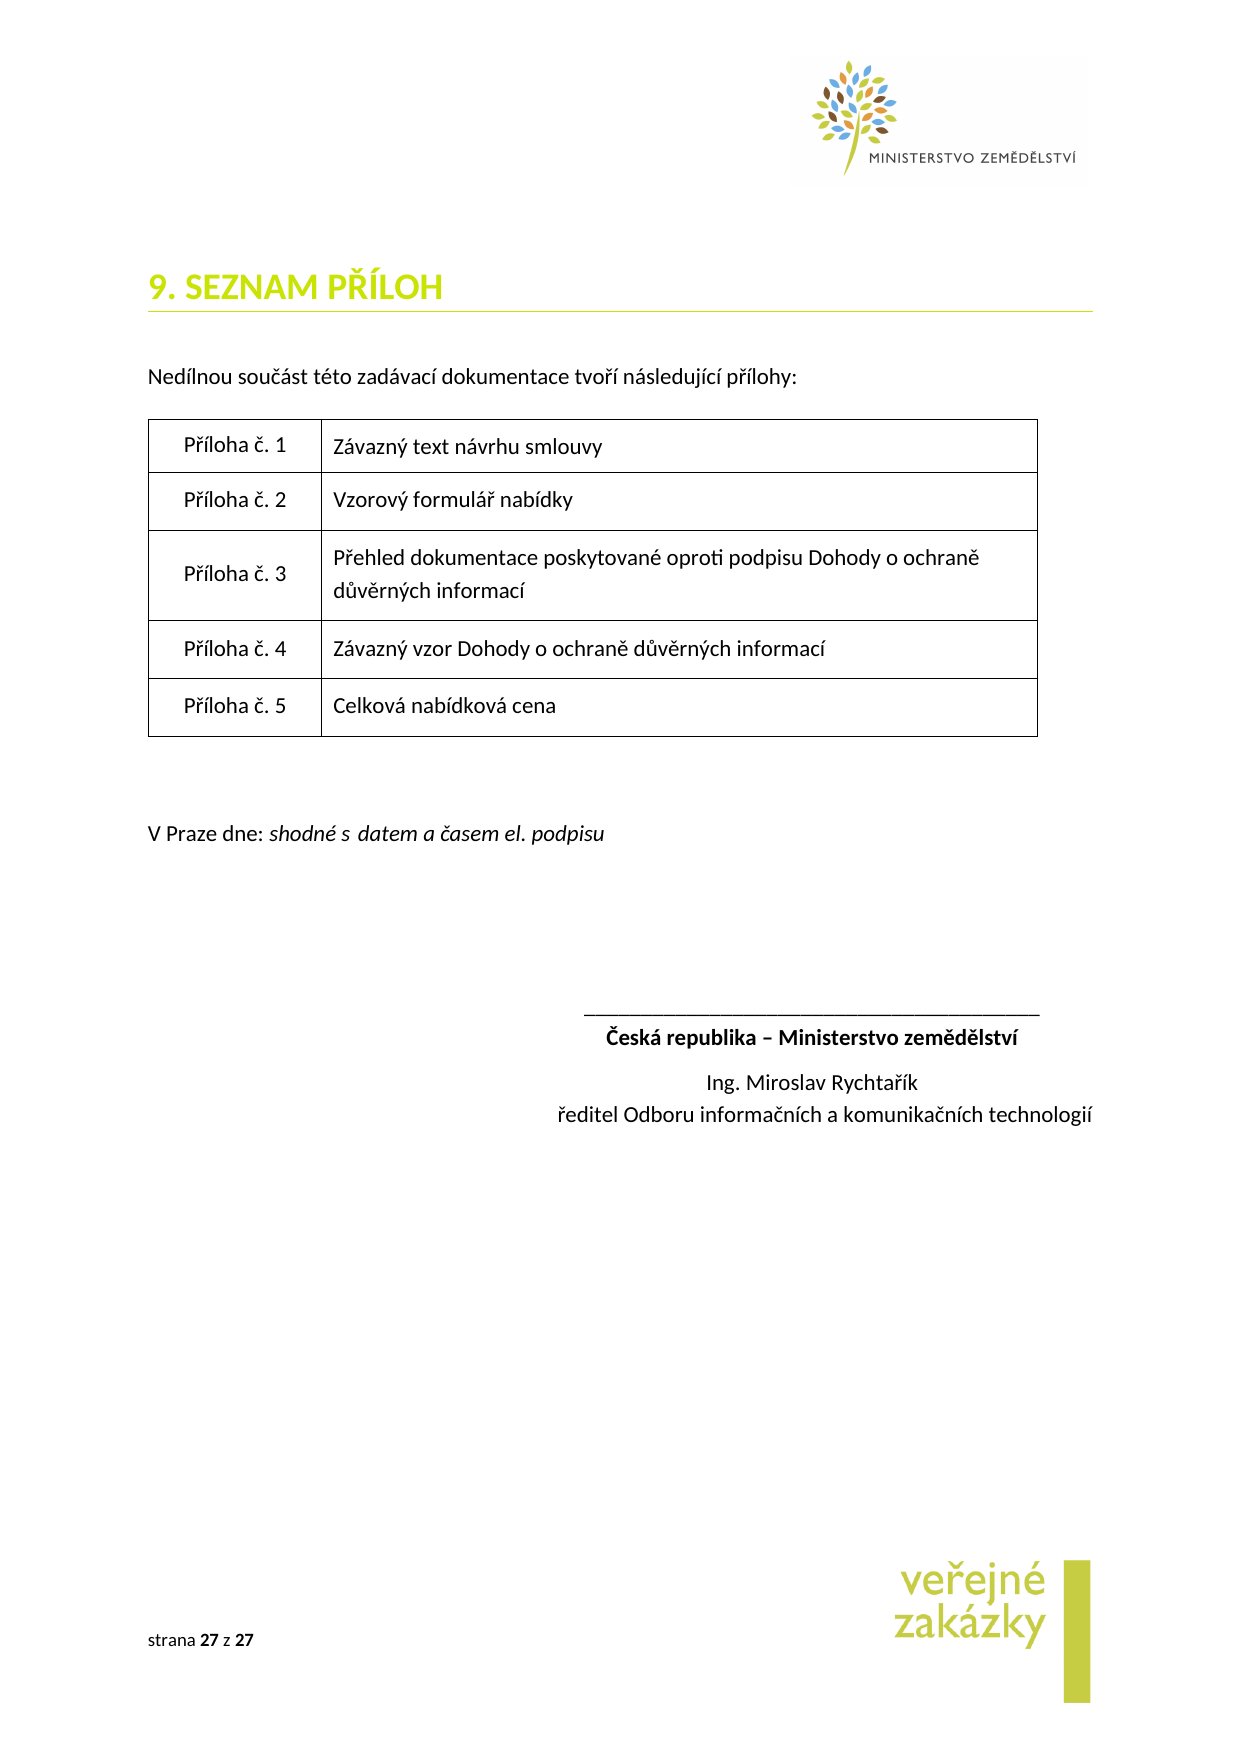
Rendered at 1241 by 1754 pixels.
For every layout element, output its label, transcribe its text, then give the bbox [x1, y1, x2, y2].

table_cell Přehled dokumentace poskytované oproti podpisu Dohody o ochraně důvěrných informací [322, 531, 1037, 620]
table_cell Příloha č. 5 [149, 679, 321, 736]
table_cell Celková nabídková cena [322, 679, 1037, 736]
text Nedílnou součást této zadávací dokumentace tvoří následující přílohy: [148, 362, 1093, 390]
text ředitel Odboru informačních a komunikačních technologií [148, 1100, 1093, 1128]
table_cell Příloha č. 4 [149, 621, 321, 678]
subtitle SEZNAM PŘÍLOH [148, 263, 1093, 311]
picture [787, 54, 1088, 186]
table_header Závazný text návrhu smlouvy [322, 420, 1037, 472]
picture [893, 1560, 1091, 1703]
table_cell Závazný vzor Dohody o ochraně důvěrných informací [322, 621, 1037, 678]
table_cell Vzorový formulář nabídky [322, 473, 1037, 530]
text ________________________________________ Česká republika – Ministerstvo zemědělství [148, 991, 1093, 1051]
table_header Příloha č. 1 [149, 420, 321, 472]
table_cell Příloha č. 2 [149, 473, 321, 530]
text V Praze dne: shodné s datem a časem el. podpisu [148, 819, 1093, 847]
table_cell Příloha č. 3 [149, 531, 321, 620]
text Ing. Miroslav Rychtařík [148, 1068, 1093, 1096]
